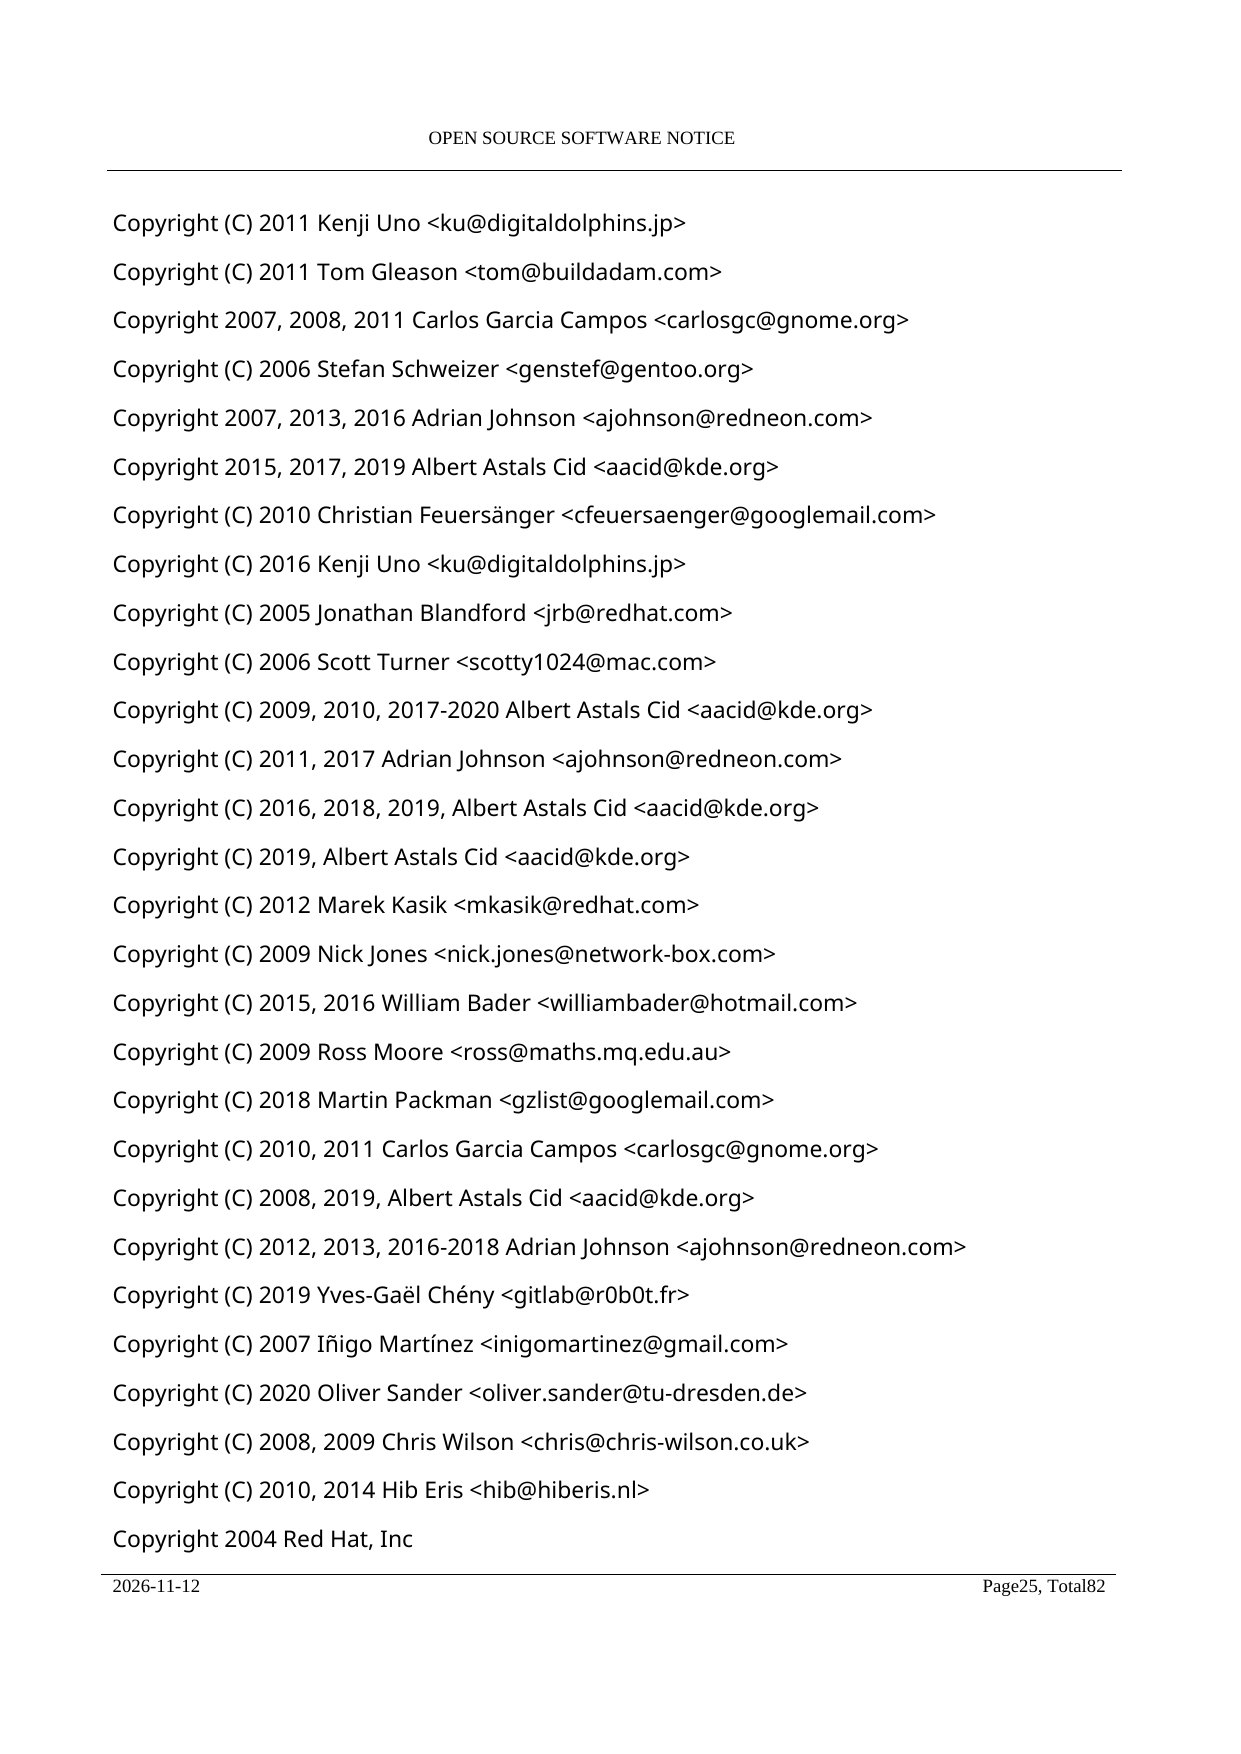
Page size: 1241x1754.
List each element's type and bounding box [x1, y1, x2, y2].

text [112, 206, 1128, 1555]
